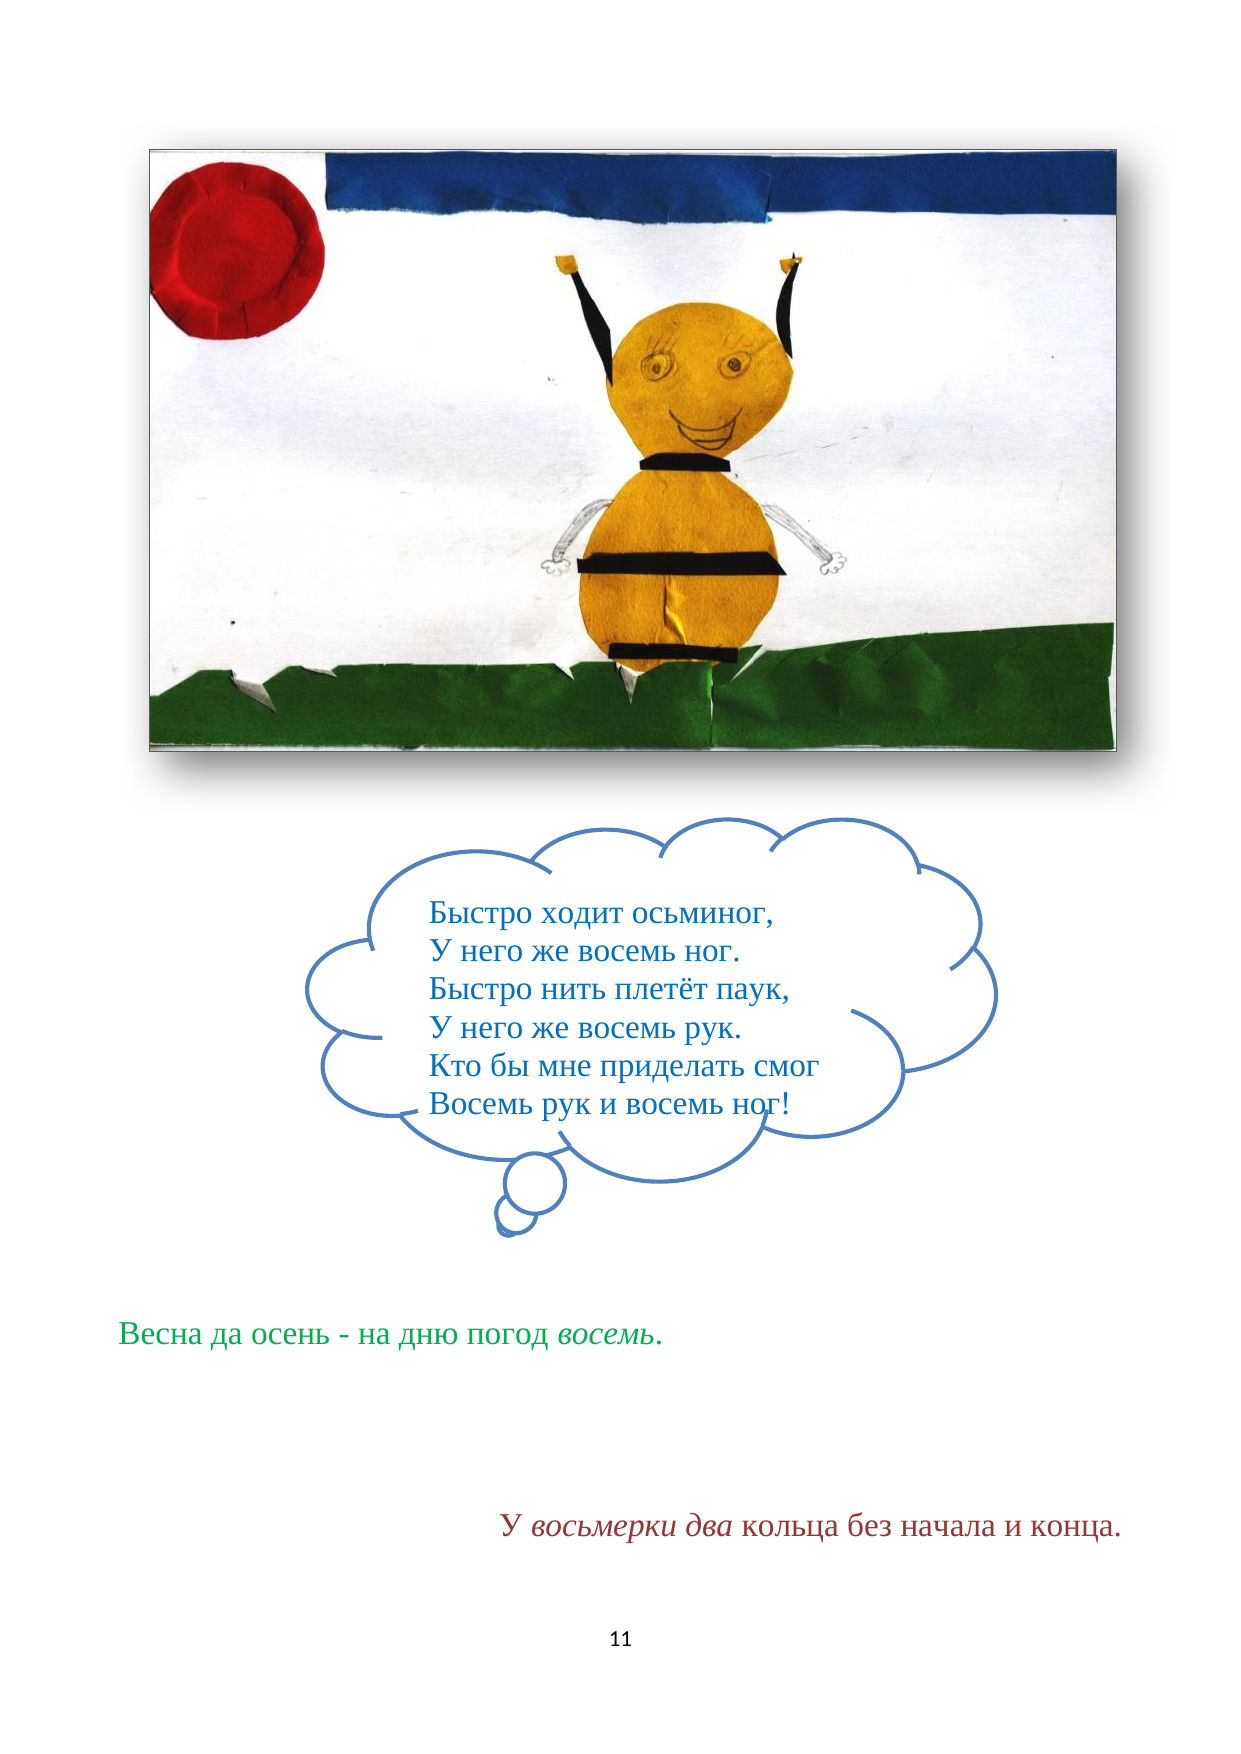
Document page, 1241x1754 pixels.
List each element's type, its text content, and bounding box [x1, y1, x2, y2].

text Кто бы мне приделать смог [118, 1045, 1122, 1083]
text Быстро нить плетёт паук, [118, 968, 1122, 1007]
text У восьмерки два кольца без начала и конца. [118, 1505, 1122, 1543]
text Восемь рук и восемь ног! [118, 1083, 1122, 1122]
picture [150, 150, 1116, 751]
text Весна да осень - на дню погод восемь. [118, 1313, 1122, 1352]
text У него же восемь рук. [118, 1007, 1122, 1045]
text Быстро ходит осьминог, [118, 892, 1122, 930]
text У него же восемь ног. [118, 930, 1122, 968]
